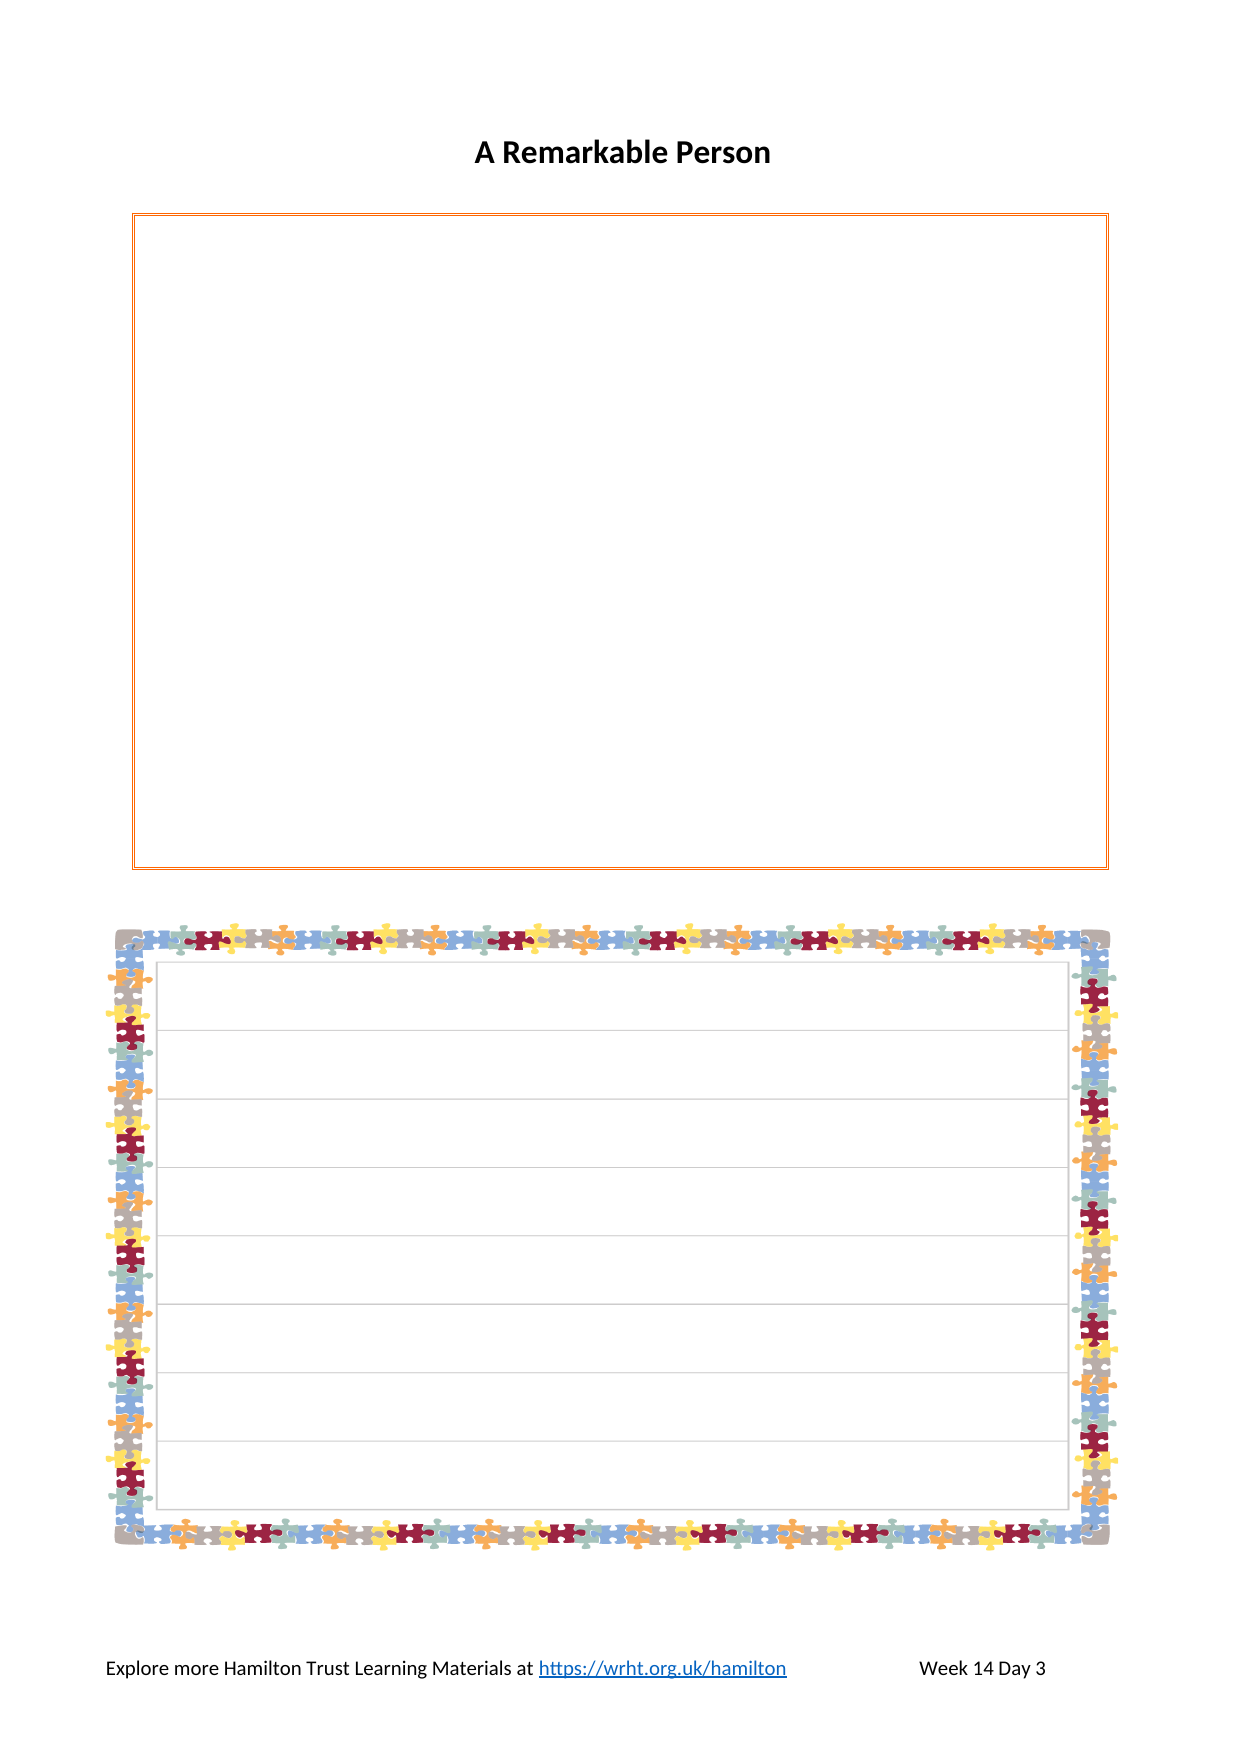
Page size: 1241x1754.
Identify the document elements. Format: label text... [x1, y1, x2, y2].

picture [105, 923, 1119, 1551]
table_header [135, 216, 1106, 867]
text A Remarkable Person [106, 131, 1140, 172]
